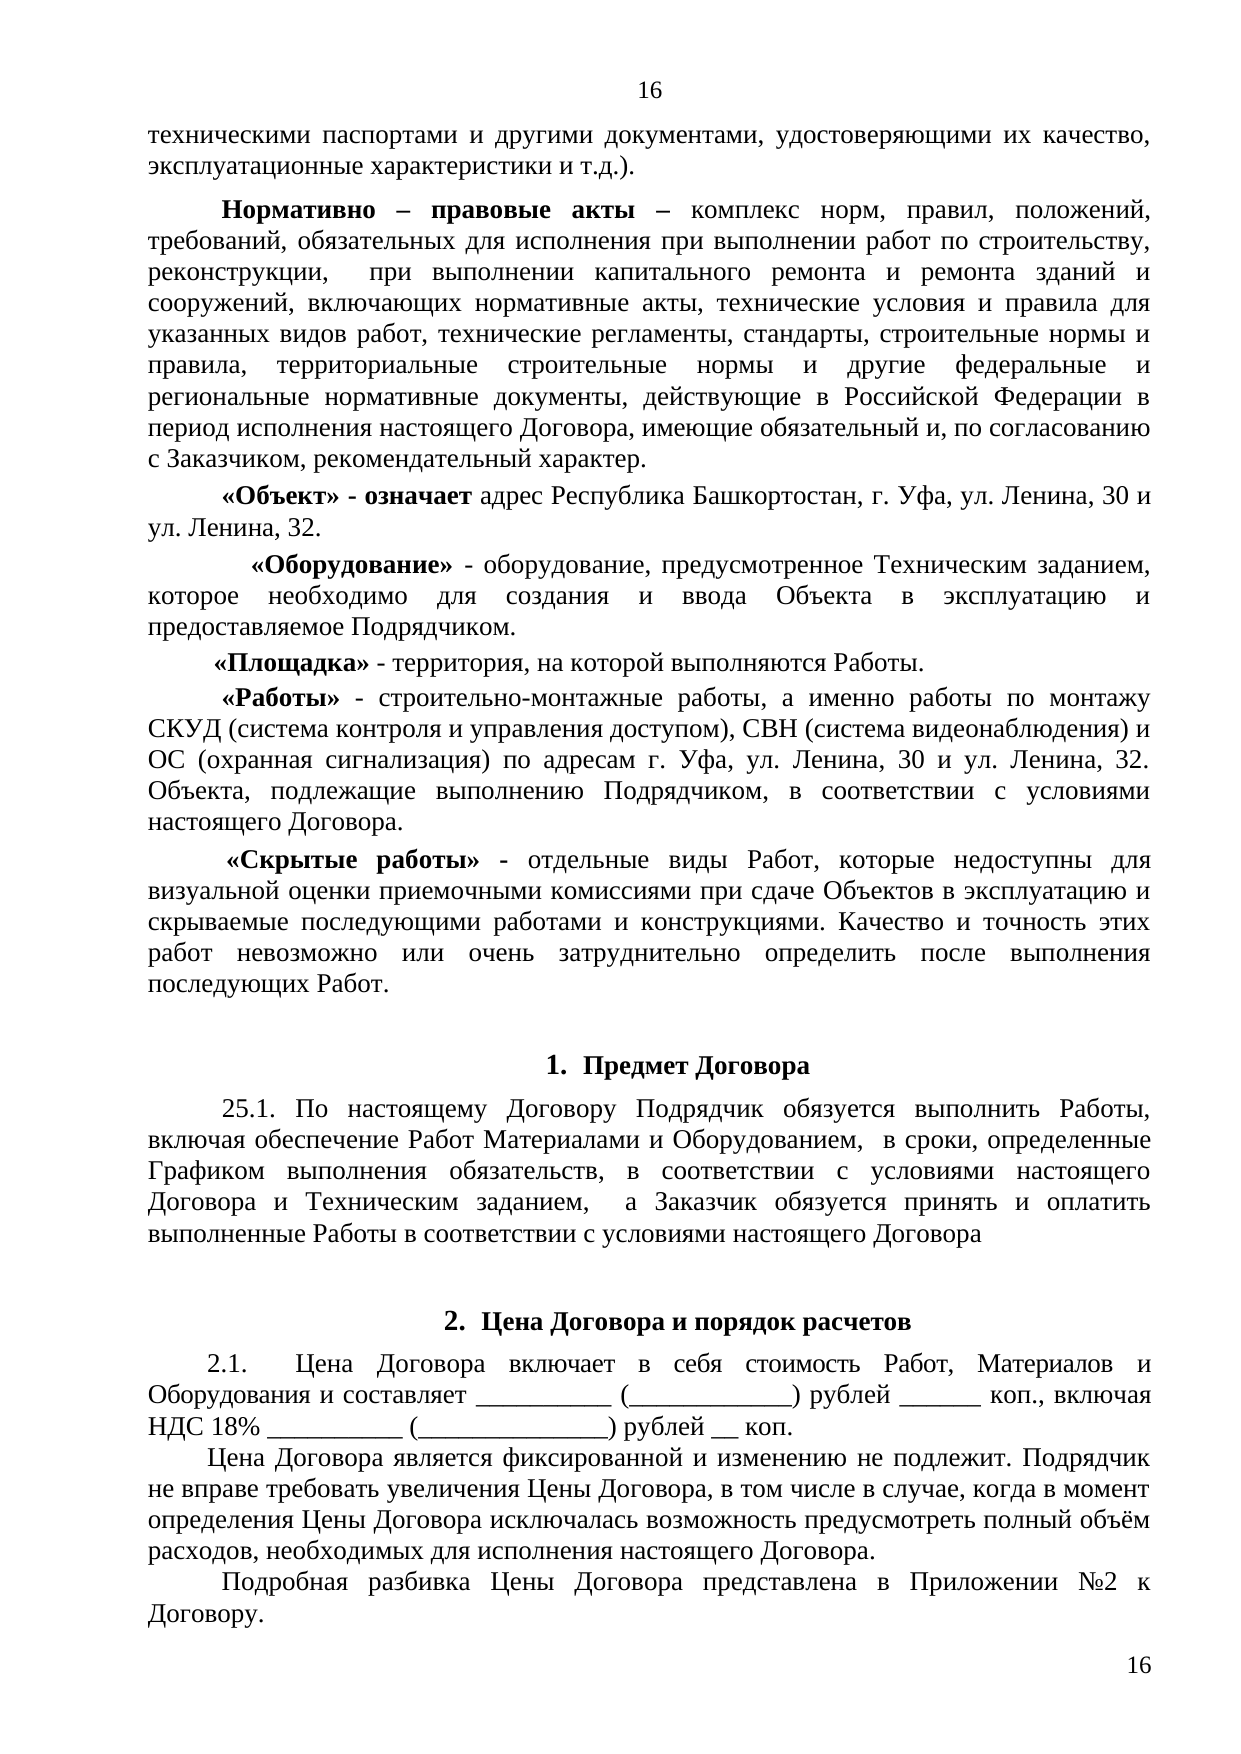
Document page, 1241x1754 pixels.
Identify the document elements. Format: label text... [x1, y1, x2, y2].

text «Объект» - означает адрес Республика Башкортостан, г. Уфа, ул. Ленина, 30 и ул. Ленина, 32. [148, 479, 1152, 542]
list Цена Договора и порядок расчетов [204, 1303, 1152, 1336]
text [148, 118, 1152, 180]
text «Оборудование» - оборудование, предусмотренное Техническим заданием, которое необходимо для создания и ввода Объекта в эксплуатацию и предоставляемое Подрядчиком. [148, 548, 1152, 641]
text Цена Договора является фиксированной и изменению не подлежит. Подрядчик не вправе требовать увеличения Цены Договора, в том числе в случае, когда в момент определения Цены Договора исключалась возможность предусмотреть полный объём расходов, необходимых для исполнения настоящего Договора. [148, 1441, 1152, 1566]
text «Работы» - строительно-монтажные работы, а именно работы по монтажу СКУД (система контроля и управления доступом), СВН (система видеонаблюдения) и ОС (охранная сигнализация) по адресам г. Уфа, ул. Ленина, 30 и ул. Ленина, 32. Объекта, подлежащие выполнению Подрядчиком, в соответствии с условиями настоящего Договора. [148, 681, 1152, 837]
text Подробная разбивка Цены Договора представлена в Приложении №2 к Договору. [148, 1566, 1152, 1628]
text Нормативно – правовые акты – комплекс норм, правил, положений, требований, обязательных для исполнения при выполнении работ по строительству, реконструкции, при выполнении капитального ремонта и ремонта зданий и сооружений, включающих нормативные акты, технические условия и правила для указанных видов работ, технические регламенты, стандарты, строительные нормы и правила, территориальные строительные нормы и другие федеральные и региональные нормативные документы, действующие в Российской Федерации в период исполнения настоящего Договора, имеющие обязательный и, по согласованию с Заказчиком, рекомендательный характер. [148, 193, 1152, 473]
list Предмет Договора [204, 1047, 1152, 1081]
text «Скрытые работы» - отдельные виды Работ, которые недоступны для визуальной оценки приемочными комиссиями при сдаче Объектов в эксплуатацию и скрываемые последующими работами и конструкциями. Качество и точность этих работ невозможно или очень затруднительно определить после выполнения последующих Работ. [148, 843, 1152, 999]
text «Площадка» - территория, на которой выполняются Работы. [148, 646, 1152, 677]
list Цена Договора включает в себя стоимость Работ, Материалов и Оборудования и составляет __________ (____________) рублей ______ коп., включая НДС 18% __________ (______________) рублей __ коп. [148, 1347, 1152, 1441]
list По настоящему Договору Подрядчик обязуется выполнить Работы, включая обеспечение Работ Материалами и Оборудованием, в сроки, определенные Графиком выполнения обязательств, в соответствии с условиями настоящего Договора и Техническим заданием, а Заказчик обязуется принять и оплатить выполненные Работы в соответствии с условиями настоящего Договора [148, 1092, 1152, 1248]
